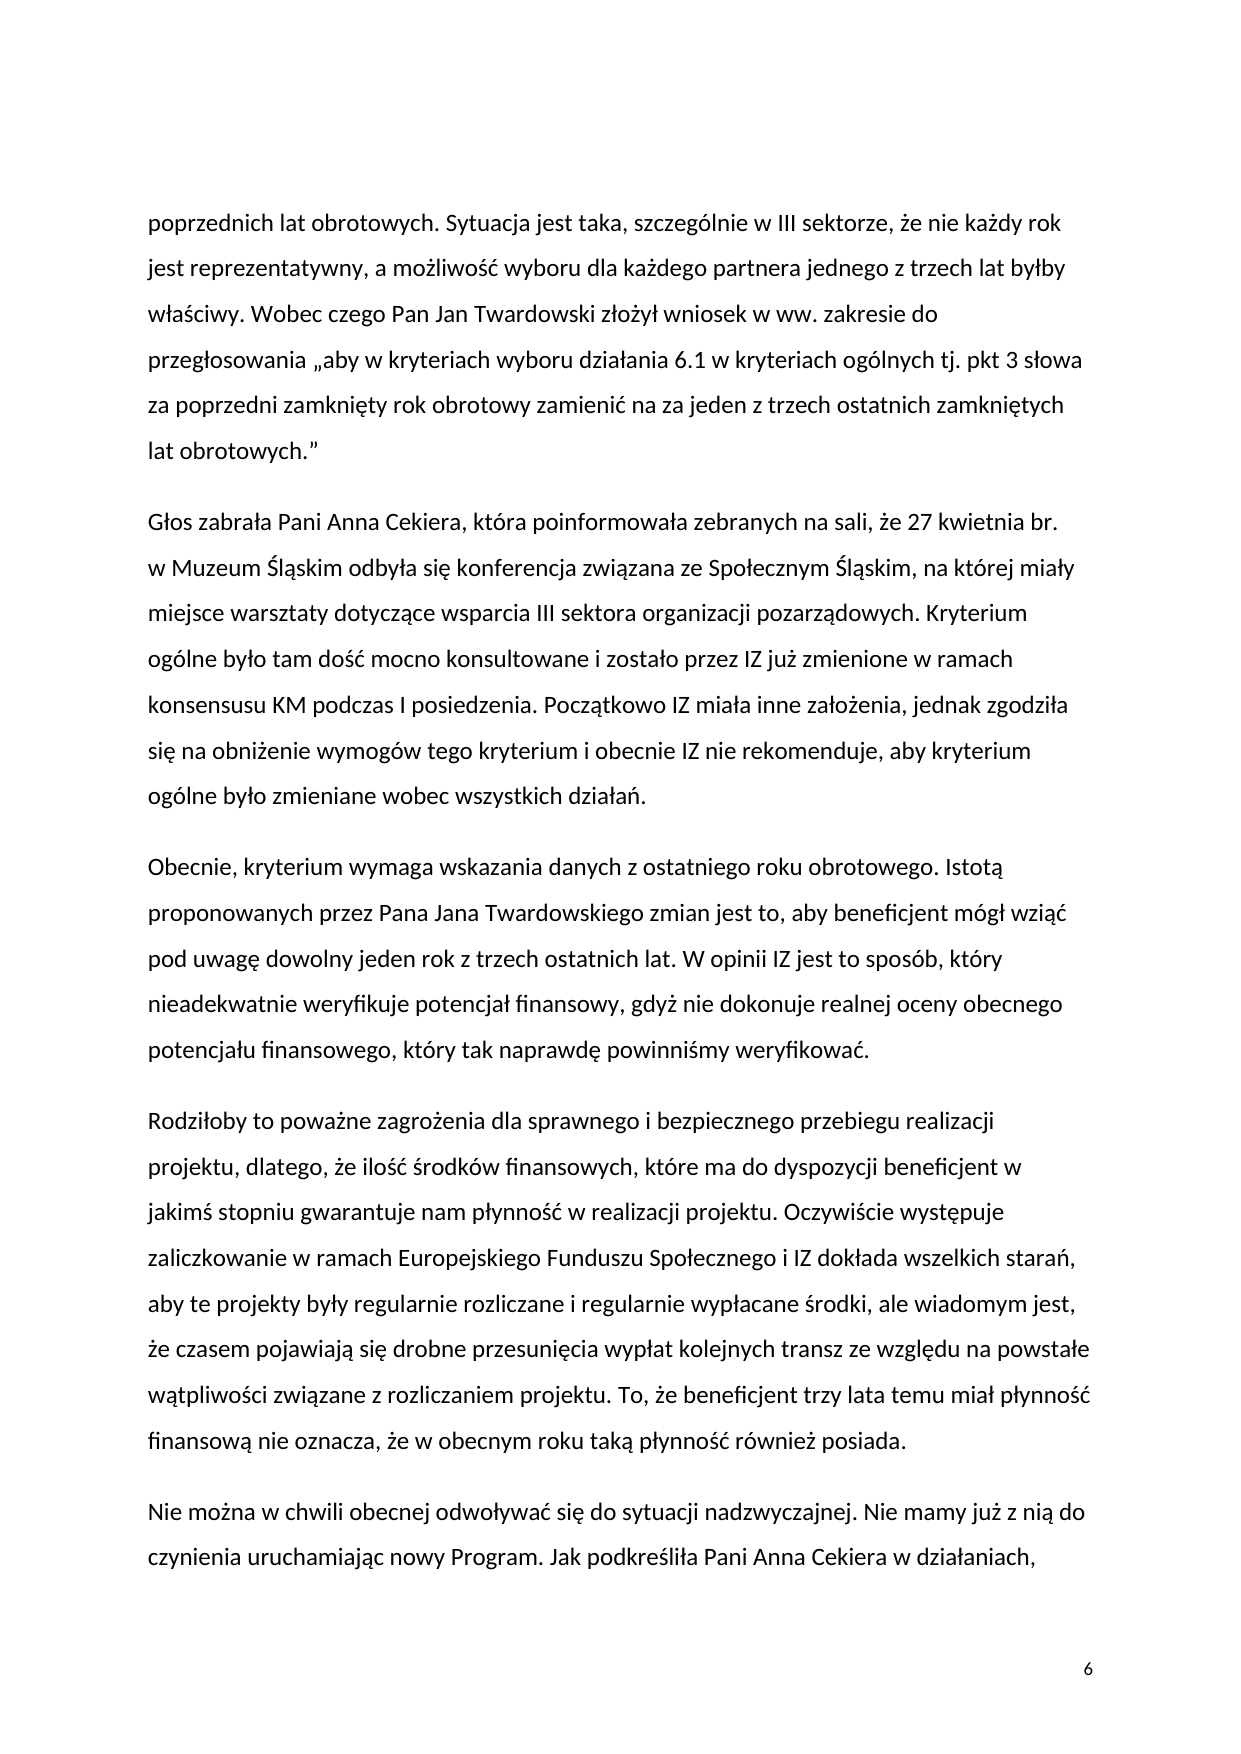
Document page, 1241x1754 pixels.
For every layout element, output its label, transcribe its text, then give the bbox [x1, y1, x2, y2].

text Obecnie, kryterium wymaga wskazania danych z ostatniego roku obrotowego. Istotą proponowanych przez Pana Jana Twardowskiego zmian jest to, aby beneficjent mógł wziąć pod uwagę dowolny jeden rok z trzech ostatnich lat. W opinii IZ jest to sposób, który nieadekwatnie weryfikuje potencjał finansowy, gdyż nie dokonuje realnej oceny obecnego potencjału finansowego, który tak naprawdę powinniśmy weryfikować. [148, 851, 1093, 1065]
text Rodziłoby to poważne zagrożenia dla sprawnego i bezpiecznego przebiegu realizacji projektu, dlatego, że ilość środków finansowych, które ma do dyspozycji beneficjent w jakimś stopniu gwarantuje nam płynność w realizacji projektu. Oczywiście występuje zaliczkowanie w ramach Europejskiego Funduszu Społecznego i IZ dokłada wszelkich starań, aby te projekty były regularnie rozliczane i regularnie wypłacane środki, ale wiadomym jest, że czasem pojawiają się drobne przesunięcia wypłat kolejnych transz ze względu na powstałe wątpliwości związane z rozliczaniem projektu. To, że beneficjent trzy lata temu miał płynność finansową nie oznacza, że w obecnym roku taką płynność również posiada. [148, 1105, 1093, 1456]
text Głos zabrała Pani Anna Cekiera, która poinformowała zebranych na sali, że 27 kwietnia br. w Muzeum Śląskim odbyła się konferencja związana ze Społecznym Śląskim, na której miały miejsce warsztaty dotyczące wsparcia III sektora organizacji pozarządowych. Kryterium ogólne było tam dość mocno konsultowane i zostało przez IZ już zmienione w ramach konsensusu KM podczas I posiedzenia. Początkowo IZ miała inne założenia, jednak zgodziła się na obniżenie wymogów tego kryterium i obecnie IZ nie rekomenduje, aby kryterium ogólne było zmieniane wobec wszystkich działań. [148, 506, 1093, 811]
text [148, 207, 1093, 466]
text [148, 1496, 1093, 1572]
